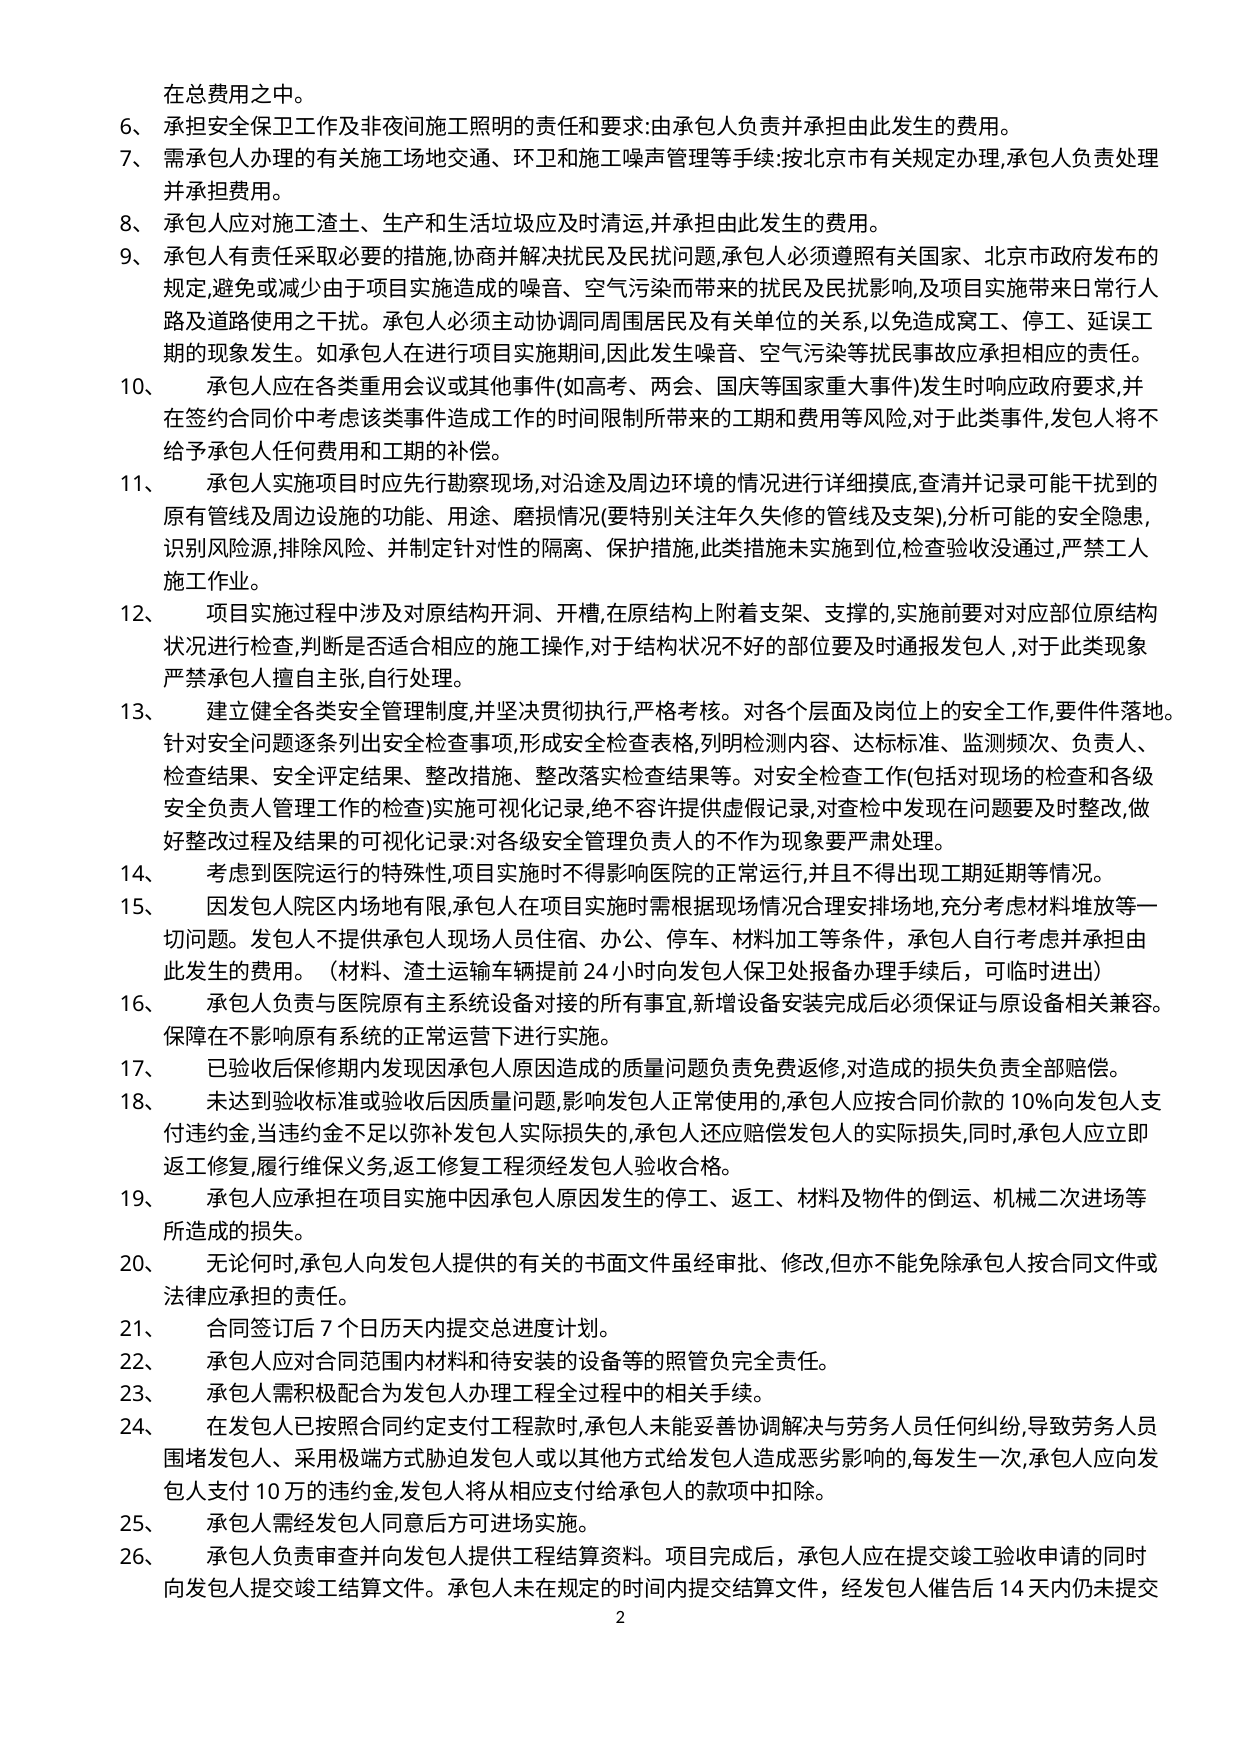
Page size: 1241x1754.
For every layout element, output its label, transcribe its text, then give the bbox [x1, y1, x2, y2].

list 项目实施过程中涉及对原结构开洞、开槽,在原结构上附着支架、支撑的,实施前要对对应部位原结构状况进行检查,判断是否适合相应的施工操作,对于结构状况不好的部位要及时通报发包人 ,对于此类现象严禁承包人擅自主张,自行处理。 [119, 596, 1165, 694]
list 承包人需经发包人同意后方可进场实施。 [119, 1506, 1165, 1539]
list 承包人应对施工渣土、生产和生活垃圾应及时清运,并承担由此发生的费用。 [119, 206, 1165, 239]
list 承包人应承担在项目实施中因承包人原因发生的停工、返工、材料及物件的倒运、机械二次进场等所造成的损失。 [119, 1181, 1165, 1246]
list 承包人应在各类重用会议或其他事件(如高考、两会、国庆等国家重大事件)发生时响应政府要求,并在签约合同价中考虑该类事件造成工作的时间限制所带来的工期和费用等风险,对于此类事件,发包人将不给予承包人任何费用和工期的补偿。 [119, 369, 1165, 466]
list 建立健全各类安全管理制度,并坚决贯彻执行,严格考核。对各个层面及岗位上的安全工作,要件件落地。针对安全问题逐条列出安全检查事项,形成安全检查表格,列明检测内容、达标标准、监测频次、负责人、检查结果、安全评定结果、整改措施、整改落实检查结果等。对安全检查工作(包括对现场的检查和各级安全负责人管理工作的检查)实施可视化记录,绝不容许提供虚假记录,对查检中发现在问题要及时整改,做好整改过程及结果的可视化记录:对各级安全管理负责人的不作为现象要严肃处理。 [119, 694, 1165, 856]
list 承包人应对合同范围内材料和待安装的设备等的照管负完全责任。 [119, 1344, 1165, 1376]
list 承包人需积极配合为发包人办理工程全过程中的相关手续。 [119, 1376, 1165, 1409]
list 承担安全保卫工作及非夜间施工照明的责任和要求:由承包人负责并承担由此发生的费用。 [119, 109, 1165, 141]
list 在发包人已按照合同约定支付工程款时,承包人未能妥善协调解决与劳务人员任何纠纷,导致劳务人员围堵发包人、采用极端方式胁迫发包人或以其他方式给发包人造成恶劣影响的,每发生一次,承包人应向发包人支付10万的违约金,发包人将从相应支付给承包人的款项中扣除。 [119, 1409, 1165, 1506]
list 未达到验收标准或验收后因质量问题,影响发包人正常使用的,承包人应按合同价款的10%向发包人支付违约金,当违约金不足以弥补发包人实际损失的,承包人还应赔偿发包人的实际损失,同时,承包人应立即返工修复,履行维保义务,返工修复工程须经发包人验收合格。 [119, 1084, 1165, 1181]
list 无论何时,承包人向发包人提供的有关的书面文件虽经审批、修改,但亦不能免除承包人按合同文件或法律应承担的责任。 [119, 1246, 1165, 1311]
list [119, 1539, 1165, 1604]
list 因发包人院区内场地有限,承包人在项目实施时需根据现场情况合理安排场地,充分考虑材料堆放等一切问题。发包人不提供承包人现场人员住宿、办公、停车、材料加工等条件，承包人自行考虑并承担由此发生的费用。（材料、渣土运输车辆提前24小时向发包人保卫处报备办理手续后，可临时进出） [119, 889, 1165, 986]
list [119, 76, 1165, 109]
list 已验收后保修期内发现因承包人原因造成的质量问题负责免费返修,对造成的损失负责全部赔偿。 [119, 1051, 1165, 1084]
list 承包人负责与医院原有主系统设备对接的所有事宜,新增设备安装完成后必须保证与原设备相关兼容。保障在不影响原有系统的正常运营下进行实施。 [119, 986, 1165, 1051]
list 承包人实施项目时应先行勘察现场,对沿途及周边环境的情况进行详细摸底,查清并记录可能干扰到的原有管线及周边设施的功能、用途、磨损情况(要特别关注年久失修的管线及支架),分析可能的安全隐患,识别风险源,排除风险、并制定针对性的隔离、保护措施,此类措施未实施到位,检查验收没通过,严禁工人施工作业。 [119, 466, 1165, 596]
list 合同签订后7个日历天内提交总进度计划。 [119, 1311, 1165, 1344]
list 需承包人办理的有关施工场地交通、环卫和施工噪声管理等手续:按北京市有关规定办理,承包人负责处理并承担费用。 [119, 141, 1165, 206]
list 承包人有责任采取必要的措施,协商并解决扰民及民扰问题,承包人必须遵照有关国家、北京市政府发布的规定,避免或减少由于项目实施造成的噪音、空气污染而带来的扰民及民扰影响,及项目实施带来日常行人路及道路使用之干扰。承包人必须主动协调同周围居民及有关单位的关系,以免造成窝工、停工、延误工期的现象发生。如承包人在进行项目实施期间,因此发生噪音、空气污染等扰民事故应承担相应的责任。 [119, 239, 1165, 369]
list 考虑到医院运行的特殊性,项目实施时不得影响医院的正常运行,并且不得出现工期延期等情况。 [119, 856, 1165, 889]
